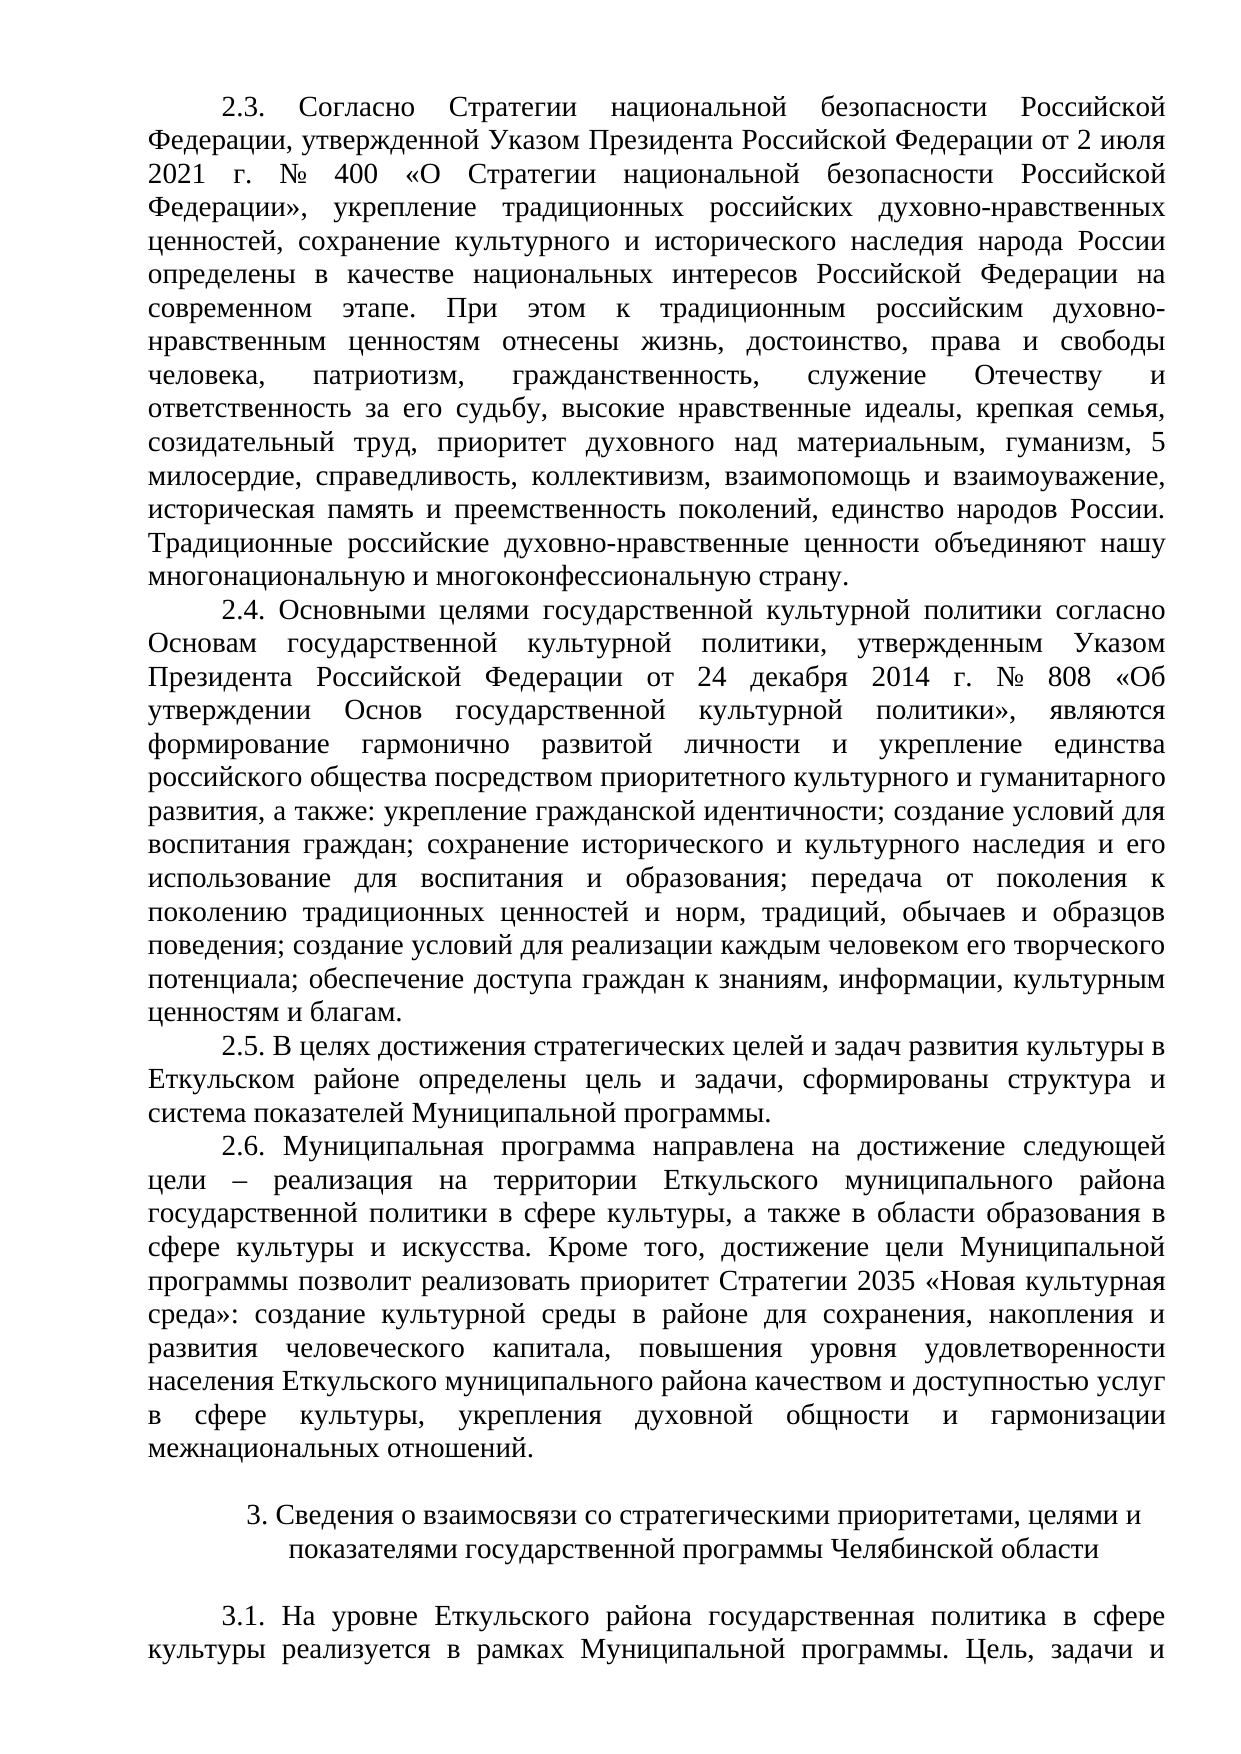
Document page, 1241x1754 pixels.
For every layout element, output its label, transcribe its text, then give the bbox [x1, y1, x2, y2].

text 2.6. Муниципальная программа направлена на достижение следующей цели – реализация на территории Еткульского муниципального района государственной политики в сфере культуры, а также в области образования в сфере культуры и искусства. Кроме того, достижение цели Муниципальной программы позволит реализовать приоритет Стратегии 2035 «Новая культурная среда»: создание культурной среды в районе для сохранения, накопления и развития человеческого капитала, повышения уровня удовлетворенности населения Еткульского муниципального района качеством и доступностью услуг в сфере культуры, укрепления духовной общности и гармонизации межнациональных отношений. [148, 1128, 1166, 1464]
text 2.4. Основными целями государственной культурной политики согласно Основам государственной культурной политики, утвержденным Указом Президента Российской Федерации от 24 декабря 2014 г. № 808 «Об утверждении Основ государственной культурной политики», являются формирование гармонично развитой личности и укрепление единства российского общества посредством приоритетного культурного и гуманитарного развития, а также: укрепление гражданской идентичности; создание условий для воспитания граждан; сохранение исторического и культурного наследия и его использование для воспитания и образования; передача от поколения к поколению традиционных ценностей и норм, традиций, обычаев и образцов поведения; создание условий для реализации каждым человеком его творческого потенциала; обеспечение доступа граждан к знаниям, информации, культурным ценностям и благам. [148, 592, 1166, 1028]
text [148, 1598, 1166, 1665]
text 3. Сведения о взаимосвязи со стратегическими приоритетами, целями и показателями государственной программы Челябинской области [221, 1497, 1166, 1564]
text 2.3. Согласно Стратегии национальной безопасности Российской Федерации, утвержденной Указом Президента Российской Федерации от 2 июля 2021 г. № 400 «О Стратегии национальной безопасности Российской Федерации», укрепление традиционных российских духовно-нравственных ценностей, сохранение культурного и исторического наследия народа России определены в качестве национальных интересов Российской Федерации на современном этапе. При этом к традиционным российским духовно-нравственным ценностям отнесены жизнь, достоинство, права и свободы человека, патриотизм, гражданственность, служение Отечеству и ответственность за его судьбу, высокие нравственные идеалы, крепкая семья, созидательный труд, приоритет духовного над материальным, гуманизм, 5 милосердие, справедливость, коллективизм, взаимопомощь и взаимоуважение, историческая память и преемственность поколений, единство народов России. Традиционные российские духовно-нравственные ценности объединяют нашу многонациональную и многоконфессиональную страну. [148, 89, 1166, 592]
text 2.5. В целях достижения стратегических целей и задач развития культуры в Еткульском районе определены цель и задачи, сформированы структура и система показателей Муниципальной программы. [148, 1028, 1166, 1128]
